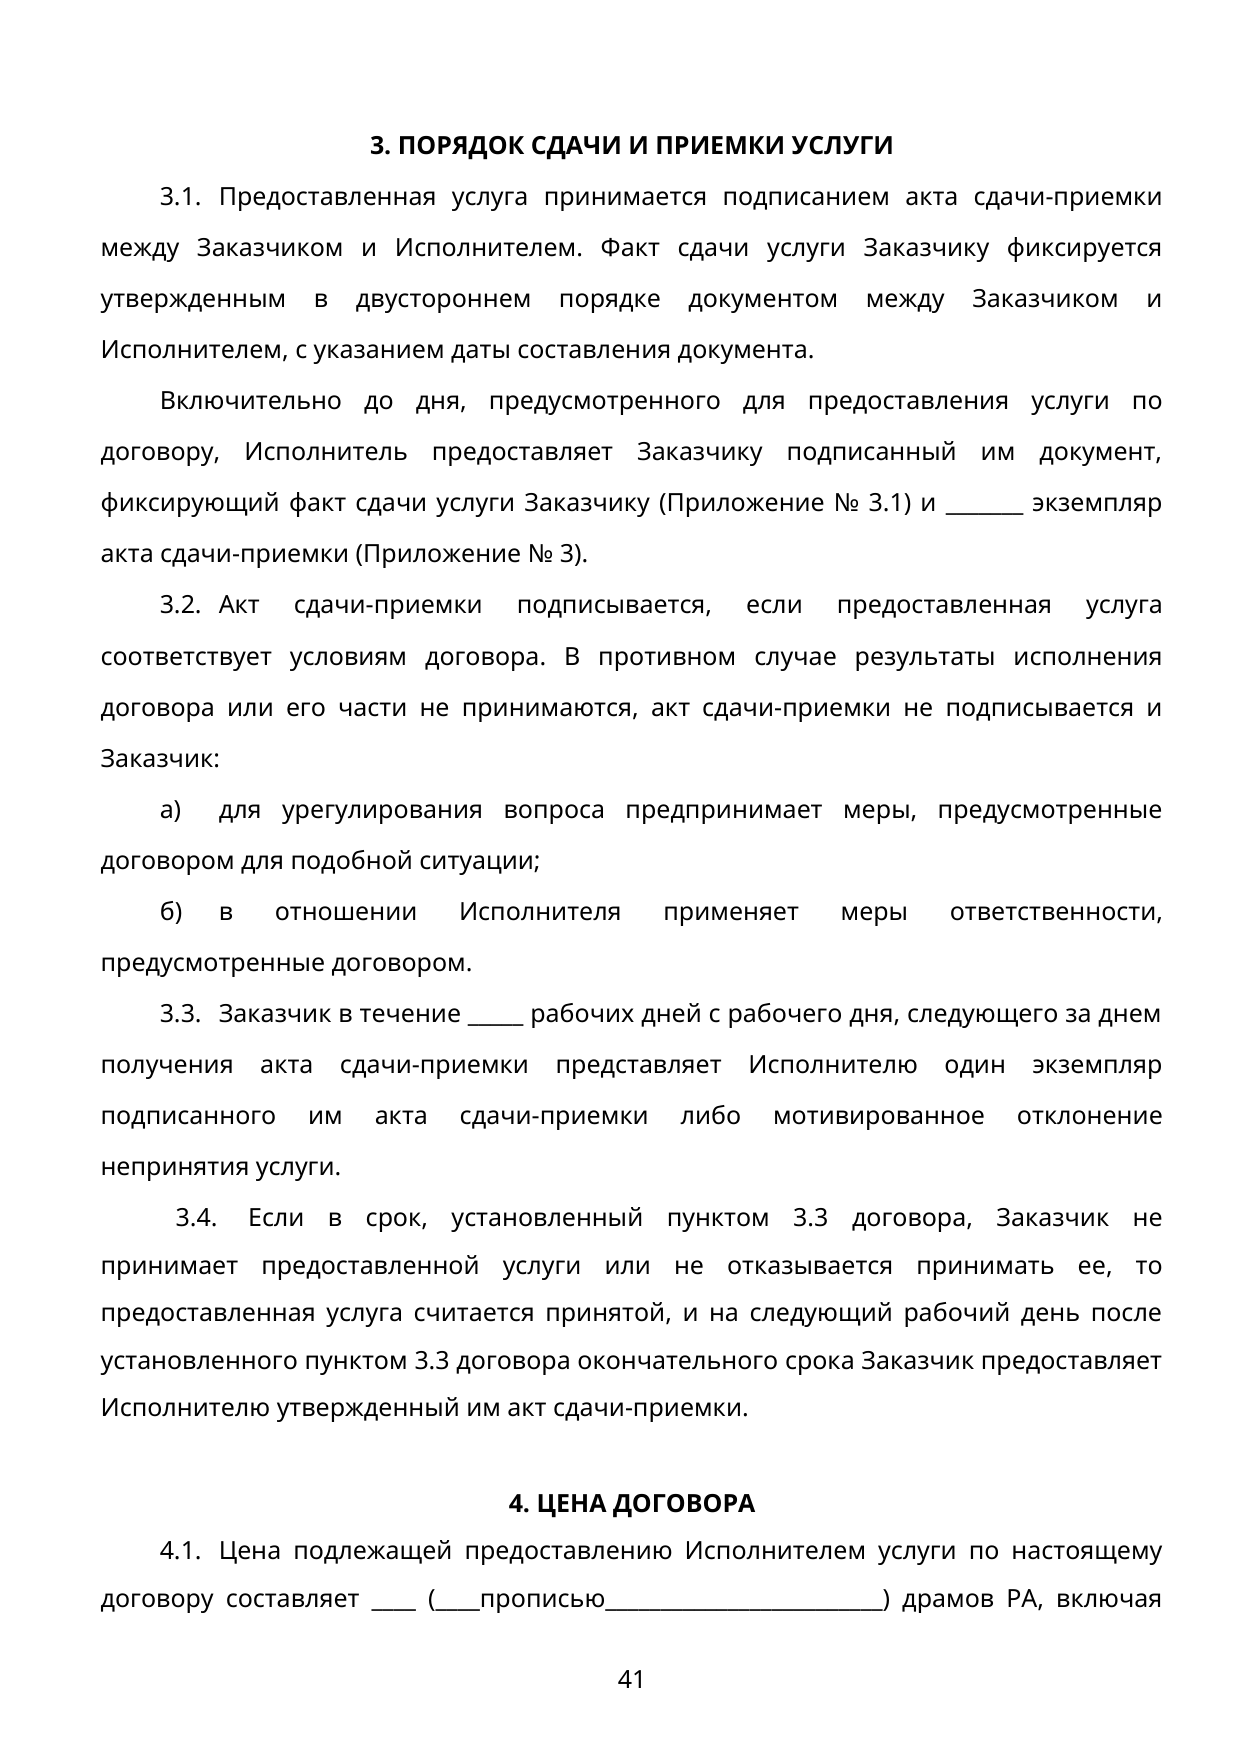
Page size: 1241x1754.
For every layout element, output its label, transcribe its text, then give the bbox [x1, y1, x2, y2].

text а) для урегулирования вопроса предпринимает меры, предусмотренные договором для подобной ситуации; [100, 791, 1163, 876]
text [100, 1533, 1163, 1614]
text 3.3. Заказчик в течение _____ рабочих дней с рабочего дня, следующего за днем получения акта сдачи-приемки представляет Исполнителю один экземпляр подписанного им акта сдачи-приемки либо мотивированное отклонение непринятия услуги. [100, 996, 1163, 1183]
text 4. ЦЕНА ДОГОВОРА [100, 1485, 1163, 1519]
text б) в отношении Исполнителя применяет меры ответственности, предусмотренные договором. [100, 893, 1163, 978]
text 3.1. Предоставленная услуга принимается подписанием акта сдачи-приемки между Заказчиком и Исполнителем. Факт сдачи услуги Заказчику фиксируется утвержденным в двустороннем порядке документом между Заказчиком и Исполнителем, с указанием даты составления документа. [100, 179, 1163, 366]
text 3.4. Если в срок, установленный пунктом 3.3 договора, Заказчик не принимает предоставленной услуги или не отказывается принимать ее, то предоставленная услуга считается принятой, и на следующий рабочий день после установленного пунктом 3.3 договора окончательного срока Заказчик предоставляет Исполнителю утвержденный им акт сдачи-приемки. [100, 1200, 1163, 1424]
text Включительно до дня, предусмотренного для предоставления услуги по договору, Исполнитель предоставляет Заказчику подписанный им документ, фиксирующий факт сдачи услуги Заказчику (Приложение № 3.1) и _______ экземпляр акта сдачи-приемки (Приложение № 3). [100, 383, 1163, 570]
text 3.2. Акт сдачи-приемки подписывается, если предоставленная услуга соответствует условиям договора. В противном случае результаты исполнения договора или его части не принимаются, акт сдачи-приемки не подписывается и Заказчик: [100, 587, 1163, 774]
text 3. ПОРЯДОК СДАЧИ И ПРИЕМКИ УСЛУГИ [100, 128, 1163, 162]
